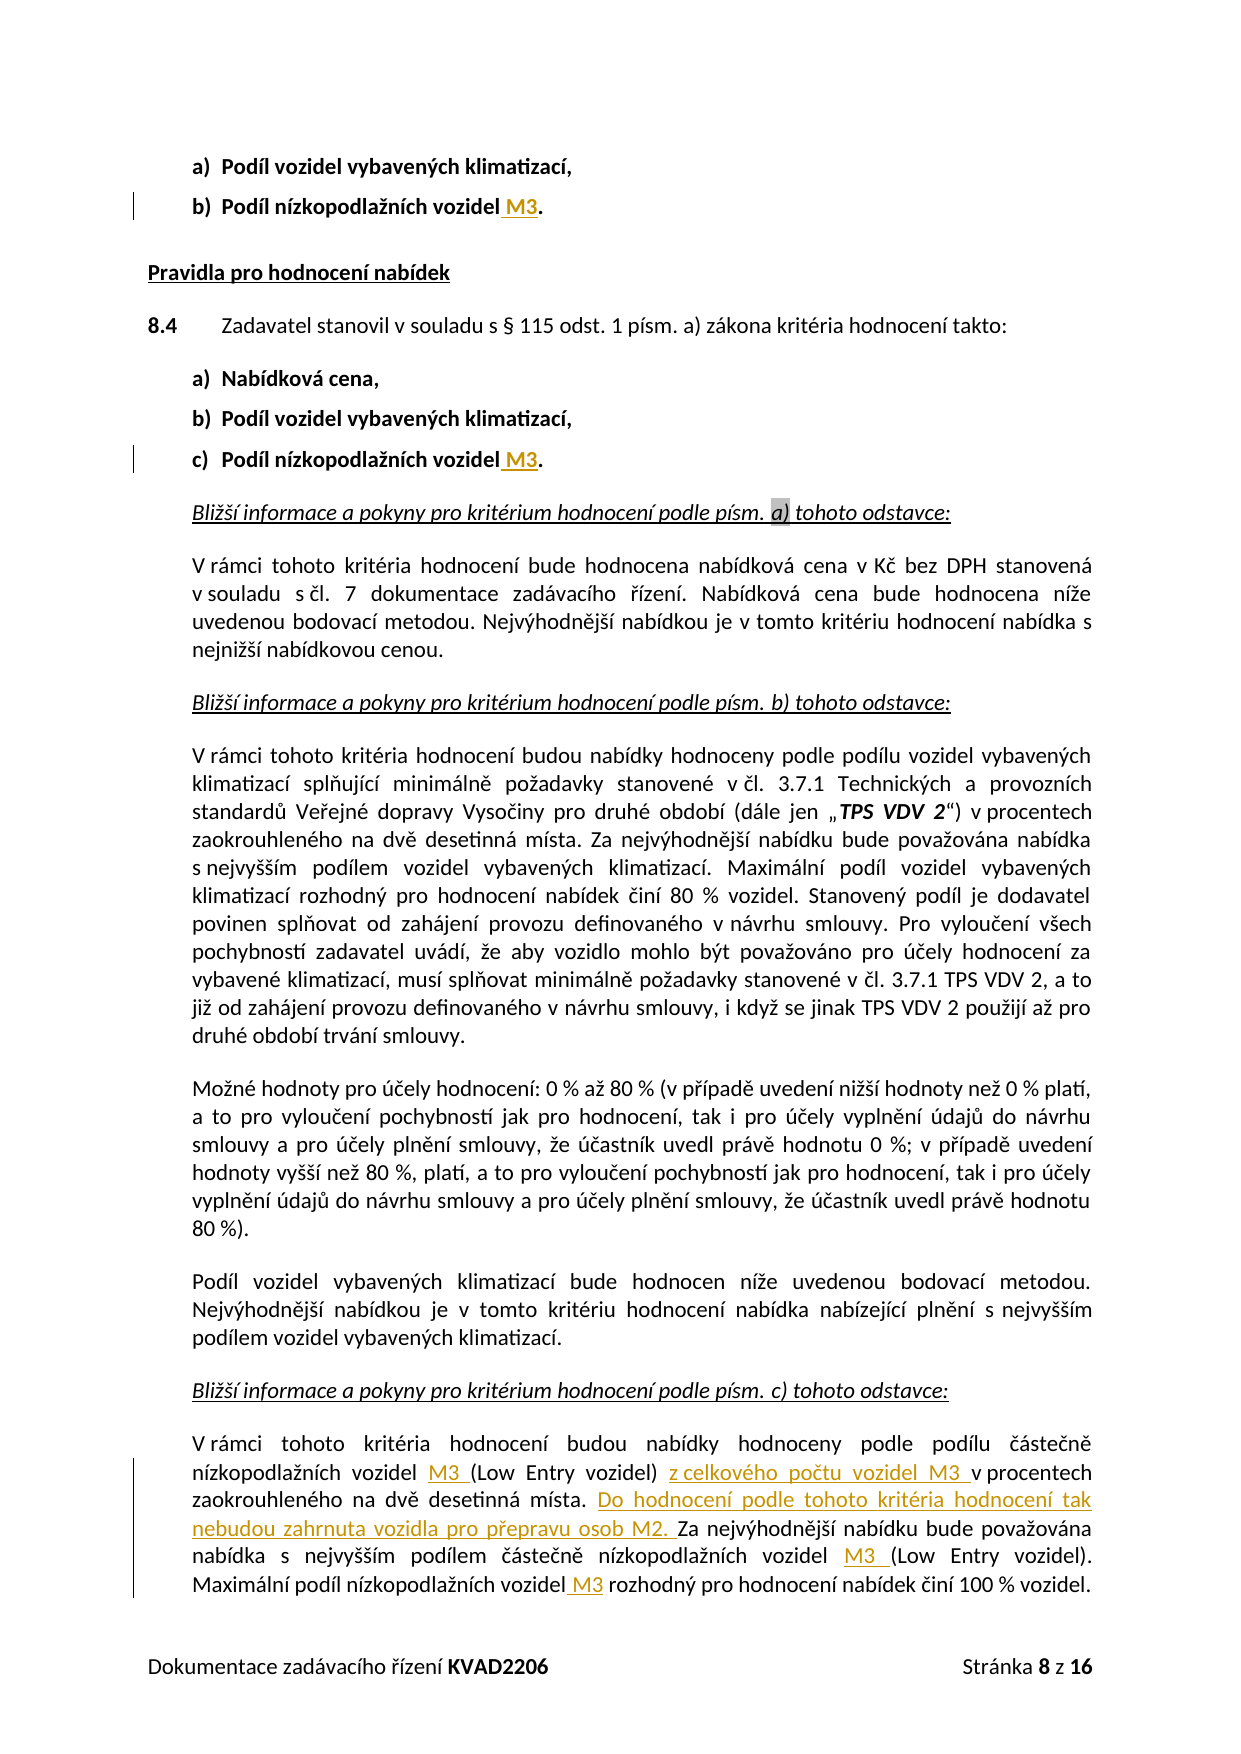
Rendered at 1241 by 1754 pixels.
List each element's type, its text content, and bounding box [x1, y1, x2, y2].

text Podíl nízkopodlažních vozidel. [192, 192, 1093, 220]
text Nabídková cena, [192, 364, 1093, 392]
text Možné hodnoty pro účely hodnocení: 0 % až 80 % (v případě uvedení nižší hodnoty než 0 % platí, a to pro vyloučení pochybností jak pro hodnocení, tak i pro účely vyplnění údajů do návrhu smlouvy a pro účely plnění smlouvy, že účastník uvedl právě hodnotu 0 %; v případě uvedení hodnoty vyšší než 80 %, platí, a to pro vyloučení pochybností jak pro hodnocení, tak i pro účely vyplnění údajů do návrhu smlouvy a pro účely plnění smlouvy, že účastník uvedl právě hodnotu 80 %). [192, 1074, 1093, 1242]
text Bližší informace a pokyny pro kritérium hodnocení podle písm. b) tohoto odstavce: [192, 688, 1093, 716]
text Podíl vozidel vybavených klimatizací, [192, 404, 1093, 432]
text Bližší informace a pokyny pro kritérium hodnocení podle písm. c) tohoto odstavce: [192, 1377, 1093, 1404]
text Podíl nízkopodlažních vozidel. [192, 445, 1093, 473]
text Podíl vozidel vybavených klimatizací bude hodnocen níže uvedenou bodovací metodou. Nejvýhodnější nabídkou je v tomto kritériu hodnocení nabídka nabízející plnění s nejvyšším podílem vozidel vybavených klimatizací. [192, 1267, 1093, 1352]
text Podíl vozidel vybavených klimatizací, [192, 152, 1093, 180]
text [192, 1429, 1093, 1598]
text Zadavatel stanovil v souladu s § 115 odst. 1 písm. a) zákona kritéria hodnocení takto: [148, 311, 1093, 339]
text Bližší informace a pokyny pro kritérium hodnocení podle písm. a) tohoto odstavce: [192, 498, 771, 522]
text V rámci tohoto kritéria hodnocení bude hodnocena nabídková cena v Kč bez DPH stanovená v souladu s čl. 7 dokumentace zadávacího řízení. Nabídková cena bude hodnocena níže uvedenou bodovací metodou. Nejvýhodnější nabídkou je v tomto kritériu hodnocení nabídka s nejnižší nabídkovou cenou. [192, 551, 1093, 663]
text V rámci tohoto kritéria hodnocení budou nabídky hodnoceny podle podílu vozidel vybavených klimatizací splňující minimálně požadavky stanovené v čl. 3.7.1 Technických a provozních standardů Veřejné dopravy Vysočiny pro druhé období (dále jen „TPS VDV 2“) v procentech zaokrouhleného na dvě desetinná místa. Za nejvýhodnější nabídku bude považována nabídka s nejvyšším podílem vozidel vybavených klimatizací. Maximální podíl vozidel vybavených klimatizací rozhodný pro hodnocení nabídek činí 80 % vozidel. Stanovený podíl je dodavatel povinen splňovat od zahájení provozu definovaného v návrhu smlouvy. Pro vyloučení všech pochybností zadavatel uvádí, že aby vozidlo mohlo být považováno pro účely hodnocení za vybavené klimatizací, musí splňovat minimálně požadavky stanovené v čl. 3.7.1 TPS VDV 2, a to již od zahájení provozu definovaného v návrhu smlouvy, i když se jinak TPS VDV 2 použijí až pro druhé období trvání smlouvy. [192, 741, 1093, 1049]
text Bližší informace a pokyny pro kritérium hodnocení podle písm. a) tohoto odstavce: [790, 498, 1093, 526]
text Pravidla pro hodnocení nabídek [148, 258, 1093, 286]
